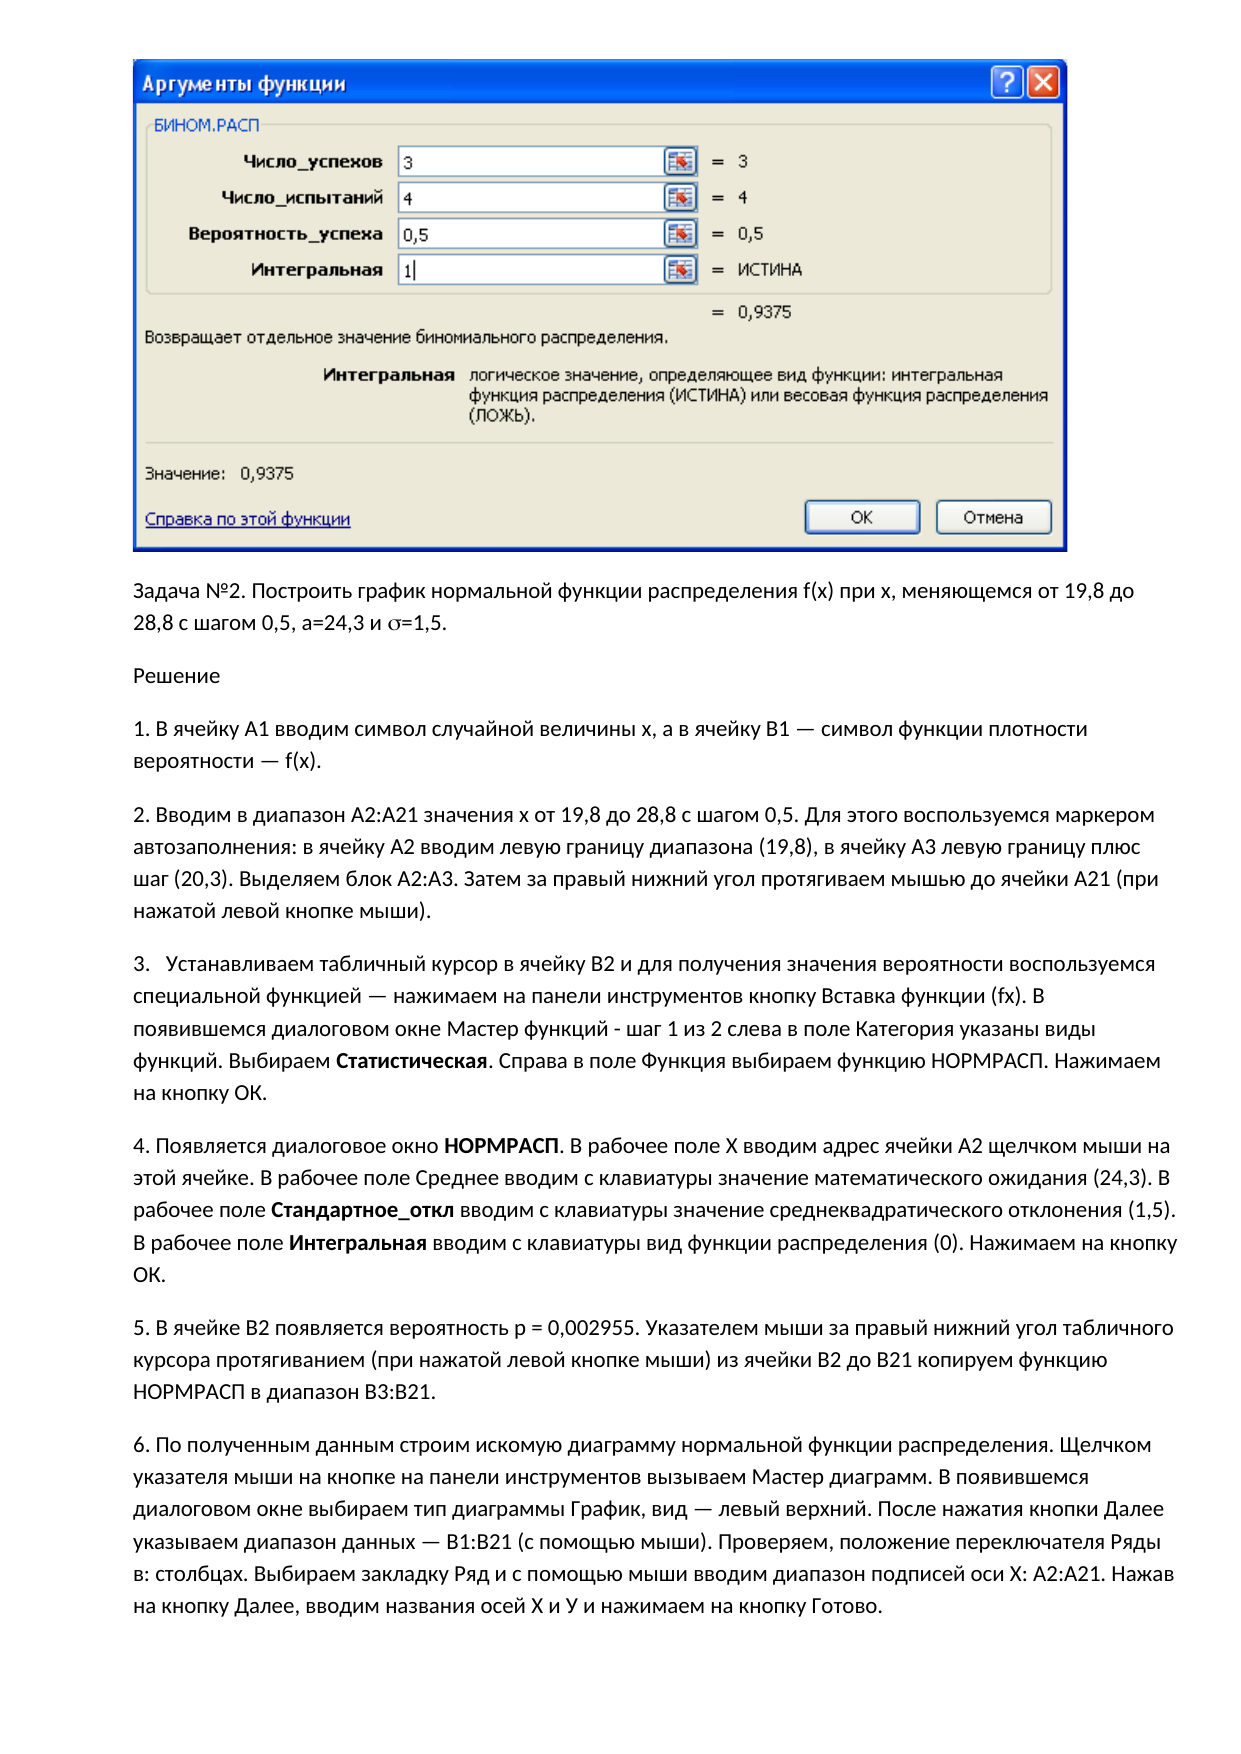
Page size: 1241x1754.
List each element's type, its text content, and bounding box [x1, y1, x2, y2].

text 3. Устанавливаем табличный курсор в ячейку В2 и для получения значения вероятности воспользуемся специальной функцией — нажимаем на панели инструментов кнопку Вставка функции (fx). В появившемся диалоговом окне Мастер функций - шаг 1 из 2 слева в поле Категория указаны виды функций. Выбираем Статистическая. Справа в поле Функция выбираем функцию НОРМРАСП. Нажимаем на кнопку ОК. [133, 949, 1181, 1106]
text Задача №2. Построить график нормальной функции распределения f(x) при x, меняющемся от 19,8 до 28,8 с шагом 0,5, a=24,3 и =1,5. [133, 576, 1181, 636]
text 5. В ячейке В2 появляется вероятность р = 0,002955. Указателем мыши за правый нижний угол табличного курсора протягиванием (при нажатой левой кнопке мыши) из ячейки В2 до В21 копируем функцию НОРМРАСП в диапазон В3:В21. [133, 1313, 1181, 1405]
text 2. Вводим в диапазон А2:А21 значения х от 19,8 до 28,8 с шагом 0,5. Для этого воспользуемся маркером автозаполнения: в ячейку А2 вводим левую границу диапазона (19,8), в ячейку A3 левую границу плюс шаг (20,3). Выделяем блок А2:А3. Затем за правый нижний угол протягиваем мышью до ячейки А21 (при нажатой левой кнопке мыши). [133, 800, 1181, 924]
text 4. Появляется диалоговое окно НОРМРАСП. В рабочее поле X вводим адрес ячейки А2 щелчком мыши на этой ячейке. В рабочее поле Среднее вводим с клавиатуры значение математического ожидания (24,3). В рабочее поле Стандартное_откл вводим с клавиатуры значение среднеквадратического отклонения (1,5). В рабочее поле Интегральная вводим с клавиатуры вид функции распределения (0). Нажимаем на кнопку ОК. [133, 1131, 1181, 1288]
picture [132, 59, 1068, 552]
text 6. По полученным данным строим искомую диаграмму нормальной функции распределения. Щелчком указателя мыши на кнопке на панели инструментов вызываем Мастер диаграмм. В появившемся диалоговом окне выбираем тип диаграммы График, вид — левый верхний. После нажатия кнопки Далее указываем диапазон данных — В1:В21 (с помощью мыши). Проверяем, положение переключателя Ряды в: столбцах. Выбираем закладку Ряд и с помощью мыши вводим диапазон подписей оси X: А2:А21. Нажав на кнопку Далее, вводим названия осей Х и У и нажимаем на кнопку Готово. [133, 1430, 1181, 1619]
text 1. В ячейку А1 вводим символ случайной величины х, а в ячейку B1 — символ функции плотности вероятности — f(x). [133, 714, 1181, 775]
text Решение [133, 661, 1181, 689]
